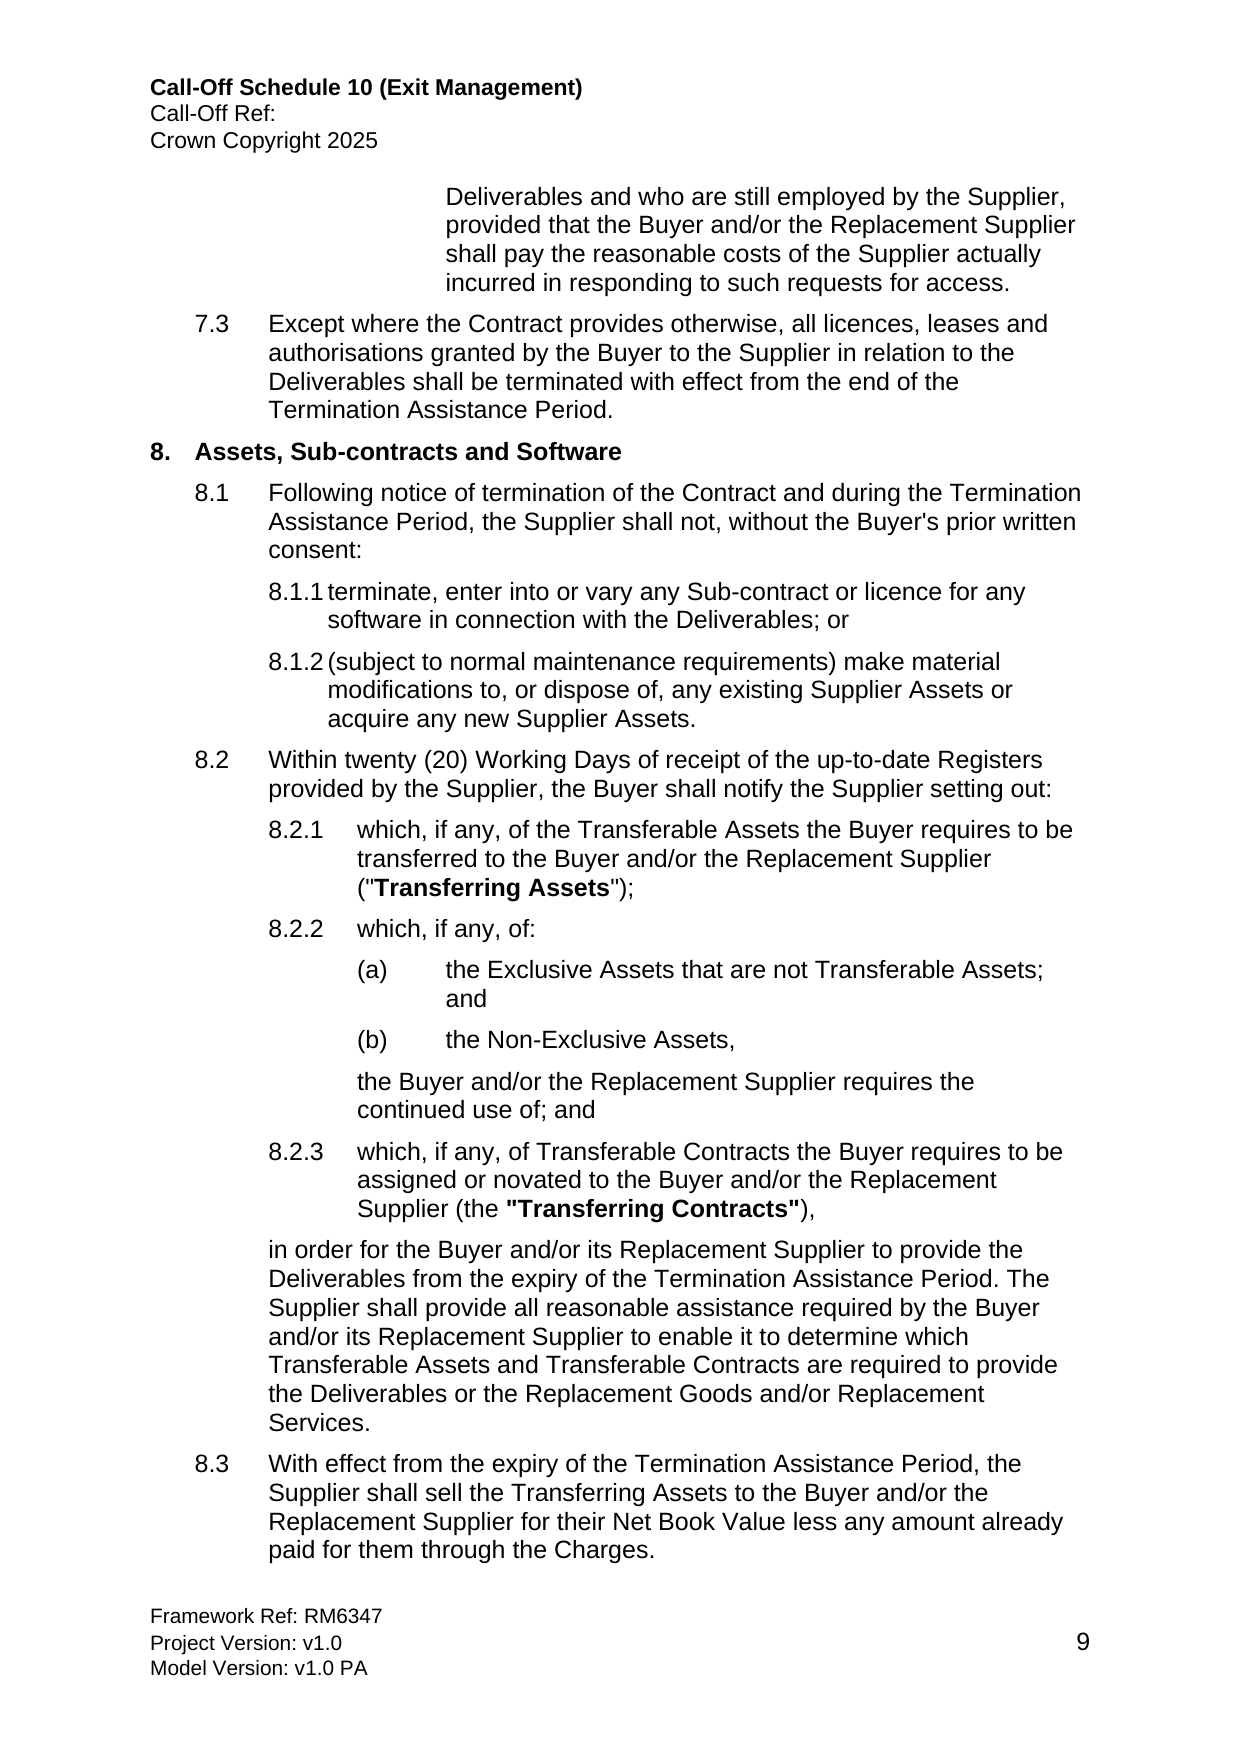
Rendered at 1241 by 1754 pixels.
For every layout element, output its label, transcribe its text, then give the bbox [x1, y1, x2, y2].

list Within twenty (20) Working Days of receipt of the up-to-date Registers provided by the Supplier, the Buyer shall notify the Supplier setting out: [194, 745, 1090, 803]
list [357, 182, 1090, 297]
text in order for the Buyer and/or its Replacement Supplier to provide the Deliverables from the expiry of the Termination Assistance Period. The Supplier shall provide all reasonable assistance required by the Buyer and/or its Replacement Supplier to enable it to determine which Transferable Assets and Transferable Contracts are required to provide the Deliverables or the Replacement Goods and/or Replacement Services. [232, 1235, 1090, 1437]
list which, if any, of the Transferable Assets the Buyer requires to be transferred to the Buyer and/or the Replacement Supplier ("Transferring Assets"); [268, 815, 1090, 902]
text the Buyer and/or the Replacement Supplier requires the continued use of; and [357, 1067, 1090, 1124]
list Assets, Sub-contracts and Software [150, 437, 1090, 465]
list the Exclusive Assets that are not Transferable Assets; and [357, 955, 1090, 1013]
list terminate, enter into or vary any Sub-contract or licence for any software in connection with the Deliverables; or [268, 577, 1090, 634]
list the Non-Exclusive Assets, [357, 1025, 1090, 1054]
list which, if any, of Transferable Contracts the Buyer requires to be assigned or novated to the Buyer and/or the Replacement Supplier (the "Transferring Contracts"), [268, 1137, 1090, 1223]
list With effect from the expiry of the Termination Assistance Period, the Supplier shall sell the Transferring Assets to the Buyer and/or the Replacement Supplier for their Net Book Value less any amount already paid for them through the Charges. [194, 1449, 1090, 1564]
list Except where the Contract provides otherwise, all licences, leases and authorisations granted by the Buyer to the Supplier in relation to the Deliverables shall be terminated with effect from the end of the Termination Assistance Period. [194, 309, 1090, 424]
list (subject to normal maintenance requirements) make material modifications to, or dispose of, any existing Supplier Assets or acquire any new Supplier Assets. [268, 647, 1090, 733]
list Following notice of termination of the Contract and during the Termination Assistance Period, the Supplier shall not, without the Buyer's prior written consent: [194, 478, 1090, 564]
list which, if any, of: [268, 914, 1090, 943]
